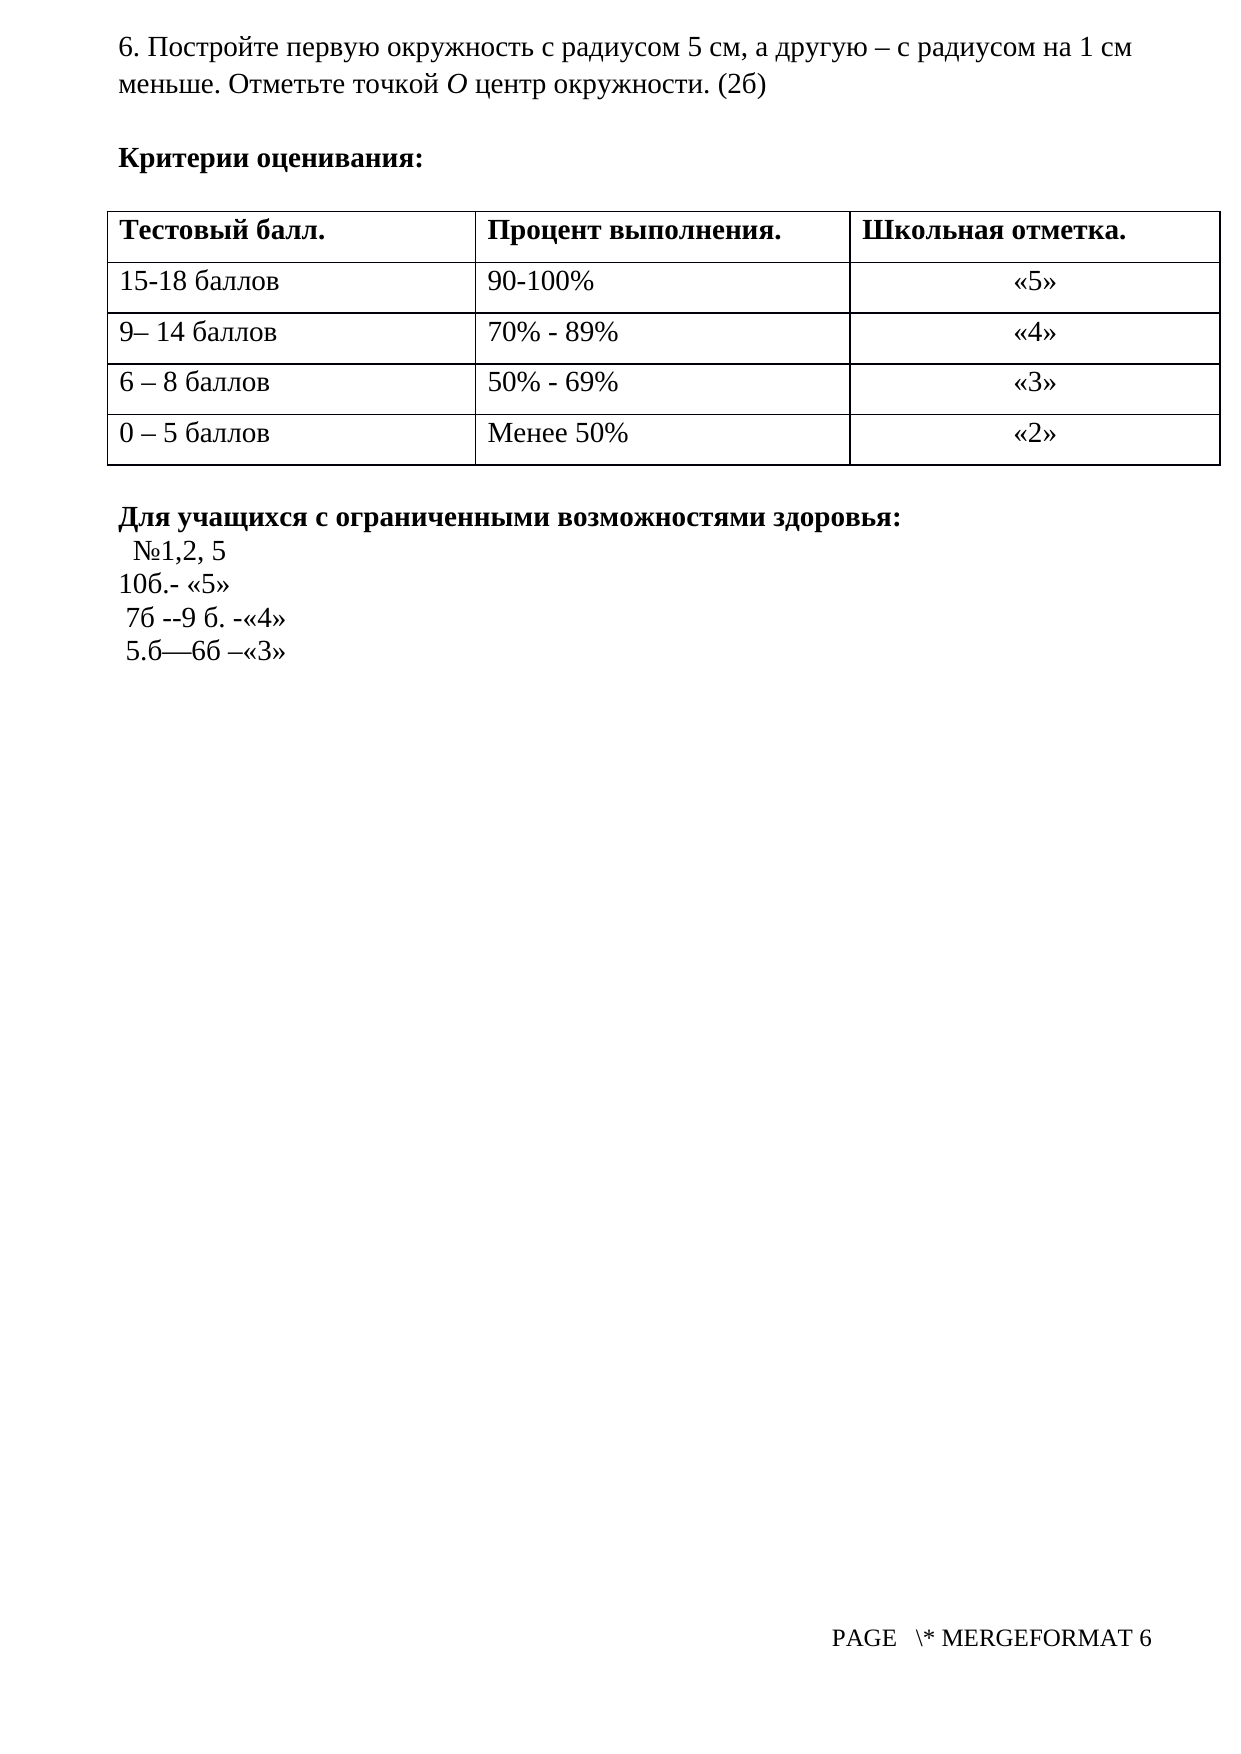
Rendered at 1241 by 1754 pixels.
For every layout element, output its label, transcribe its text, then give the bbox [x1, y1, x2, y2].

table_header Тестовый балл. [108, 212, 475, 261]
table_cell Менее 50% [476, 415, 849, 464]
table_cell 15-18 баллов [108, 263, 475, 312]
table_header Школьная отметка. [851, 212, 1219, 261]
table_cell 9– 14 баллов [108, 314, 475, 363]
table_cell 6 – 8 баллов [108, 365, 475, 413]
text Критерии оценивания: [118, 140, 1152, 174]
text 7б --9 б. -«4» [118, 600, 1152, 633]
table_cell 90-100% [476, 263, 849, 312]
text №1,2, 5 [118, 533, 1152, 566]
table_cell 50% - 69% [476, 365, 849, 413]
table_cell 70% - 89% [476, 314, 849, 363]
table_cell «4» [851, 314, 1219, 363]
table_cell 0 – 5 баллов [108, 415, 475, 464]
text Для учащихся с ограниченными возможностями здоровья: [118, 499, 1152, 533]
text 5.б—6б –«3» [118, 633, 1152, 667]
table_cell «5» [851, 263, 1219, 312]
text 6. Постройте первую окружность с радиусом 5 см, а другую – с радиусом на 1 см меньше. Отметьте точкой О центр окружности. (2б) [118, 29, 1152, 100]
text 10б.- «5» [118, 566, 1152, 600]
table_cell «2» [851, 415, 1219, 464]
table_header Процент выполнения. [476, 212, 849, 261]
table_cell «3» [851, 365, 1219, 413]
